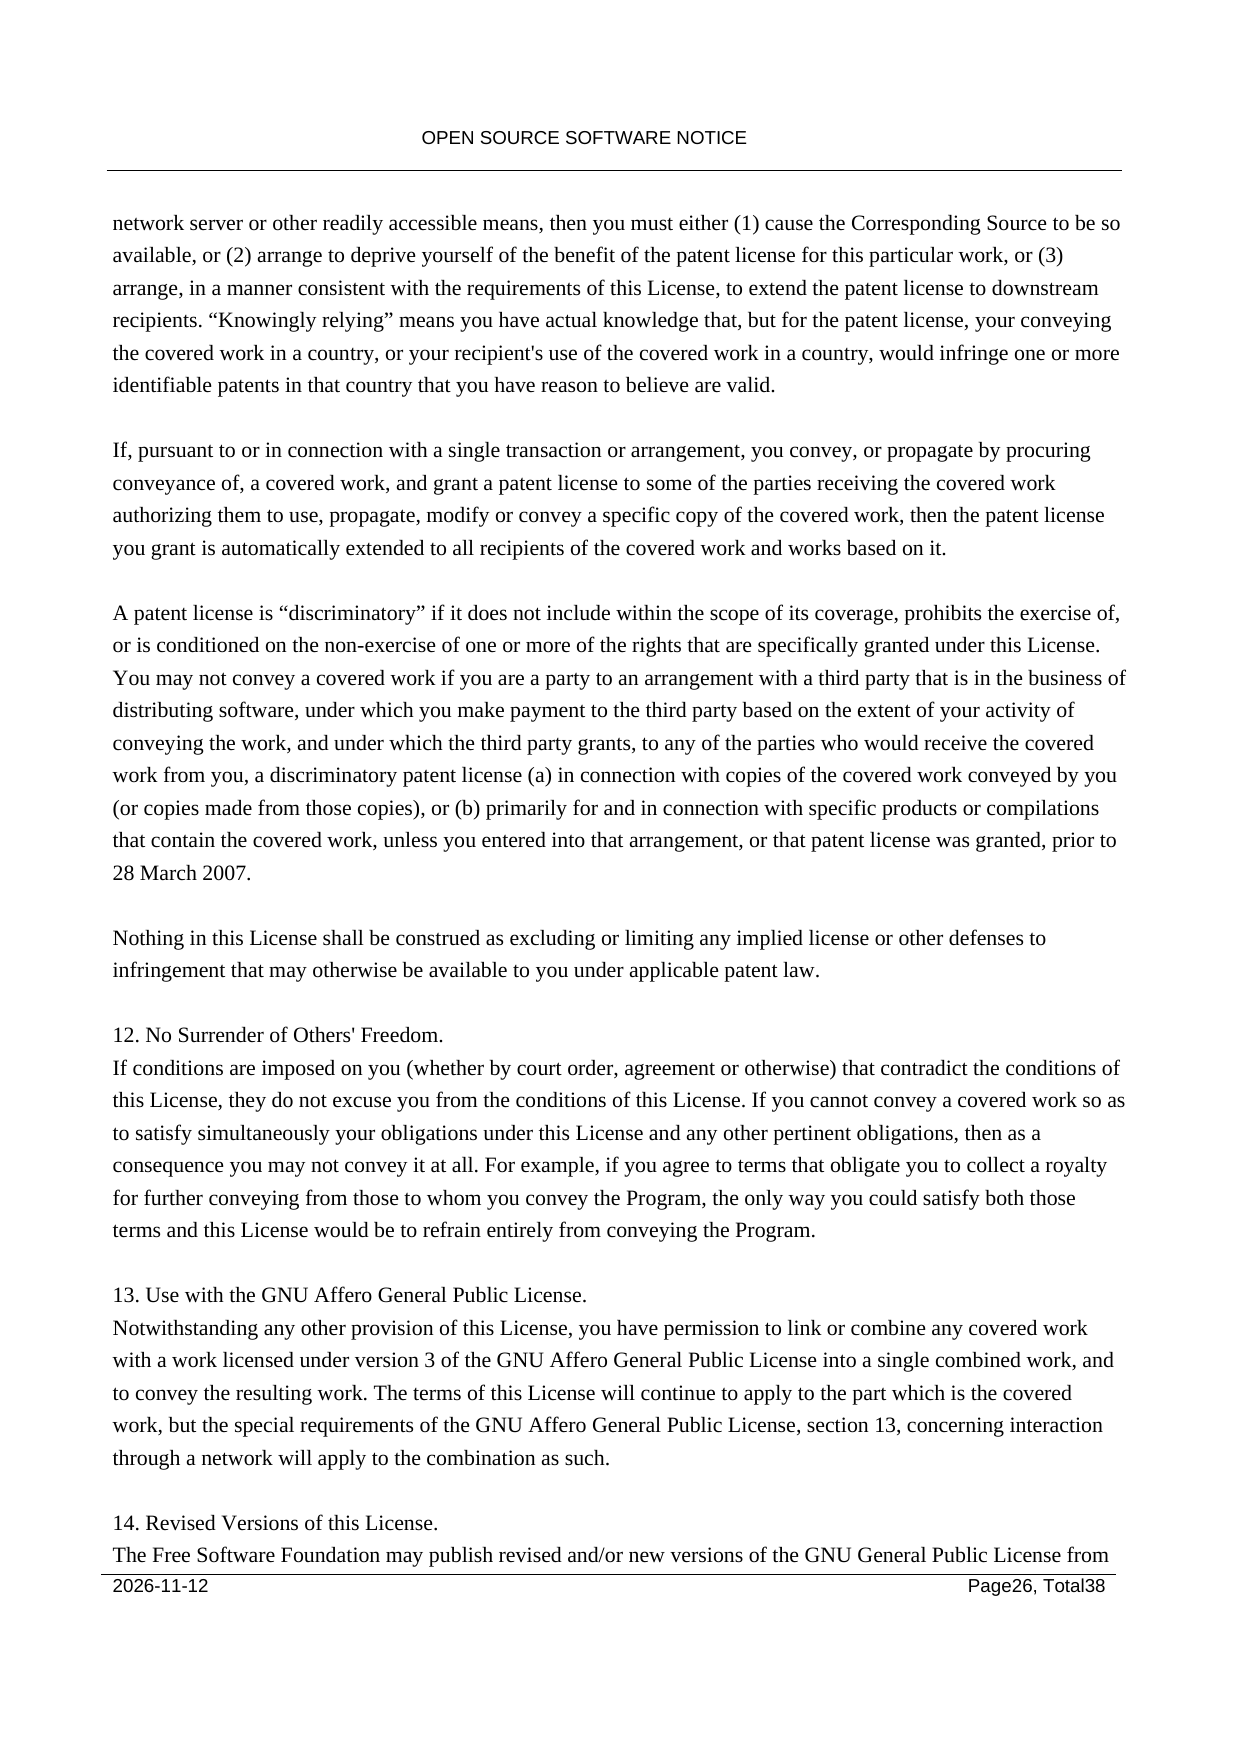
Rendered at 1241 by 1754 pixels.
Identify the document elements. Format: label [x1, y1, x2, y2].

text [112, 206, 1128, 1571]
